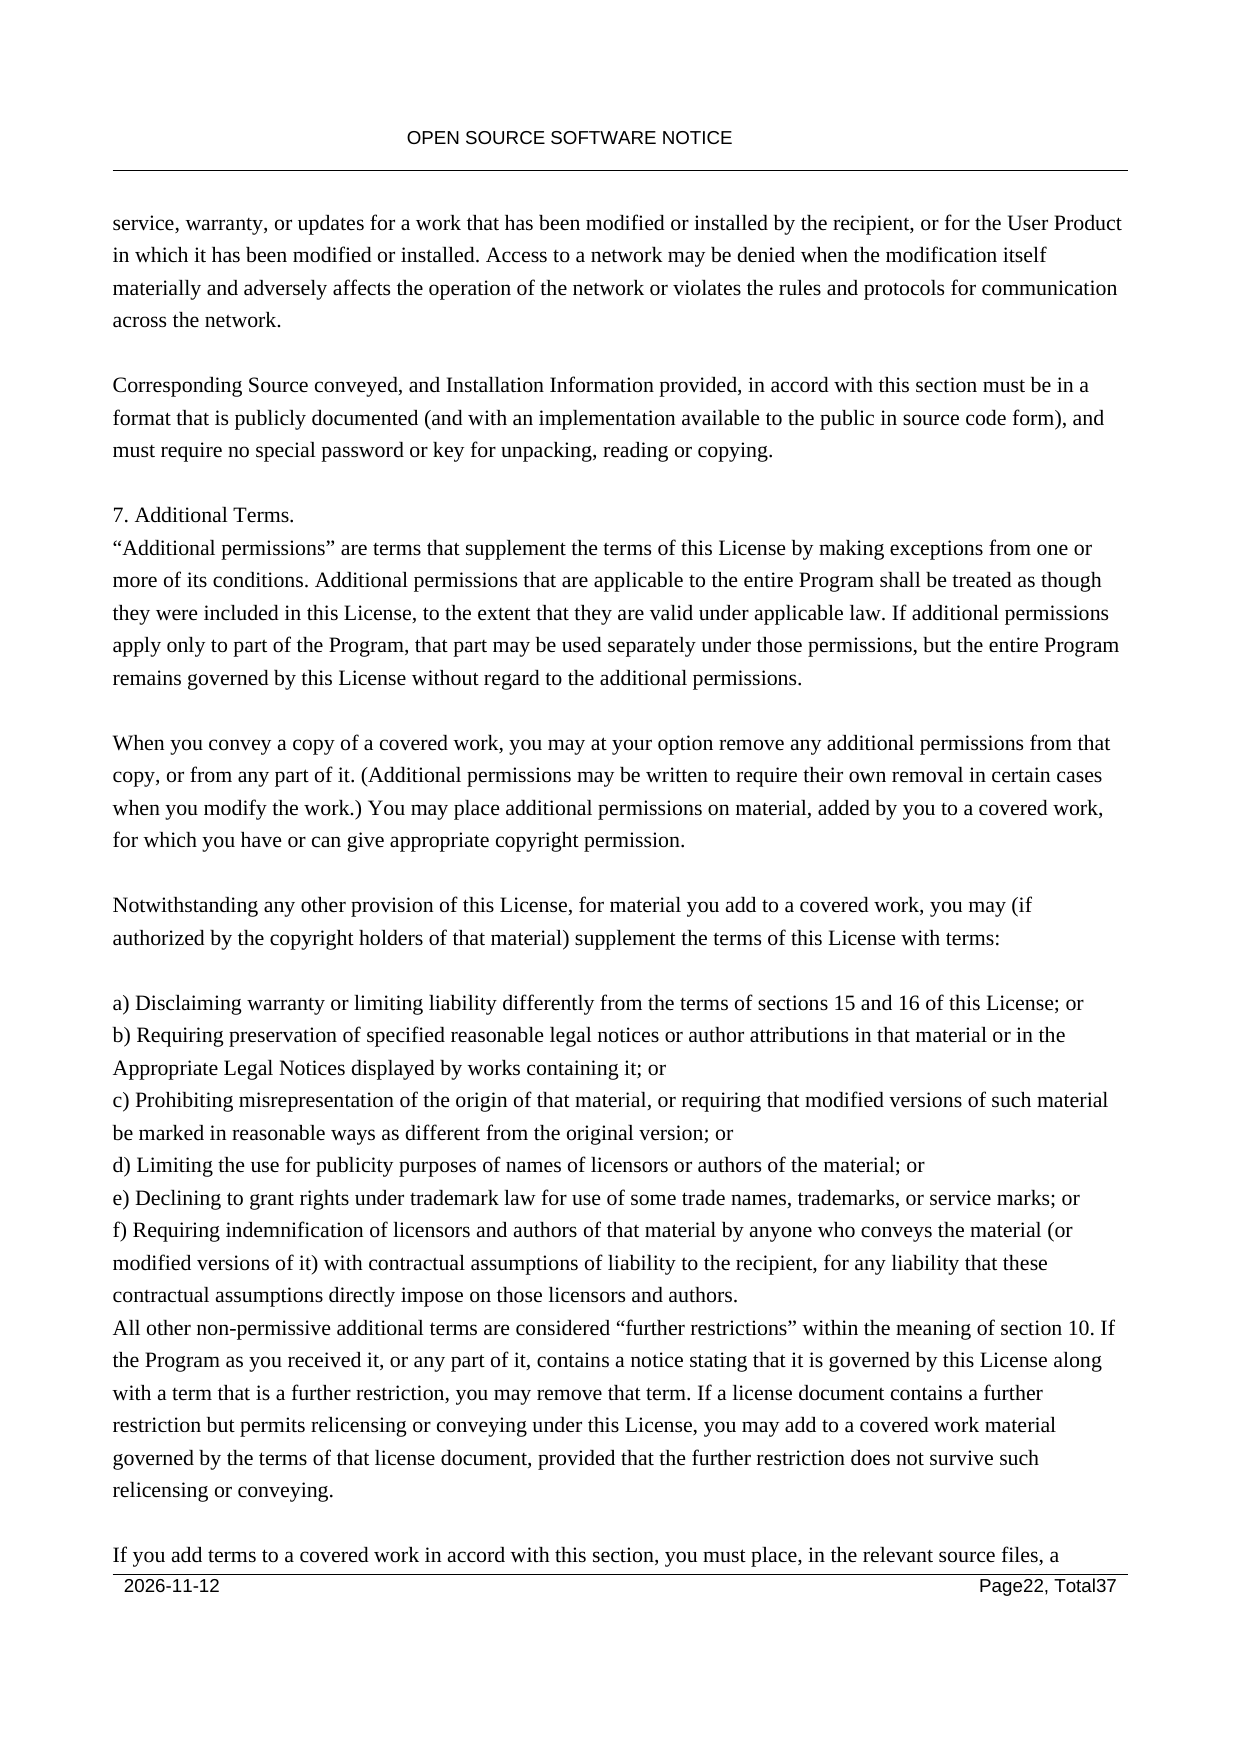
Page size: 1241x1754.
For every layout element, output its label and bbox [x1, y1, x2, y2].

text [112, 206, 1128, 1571]
